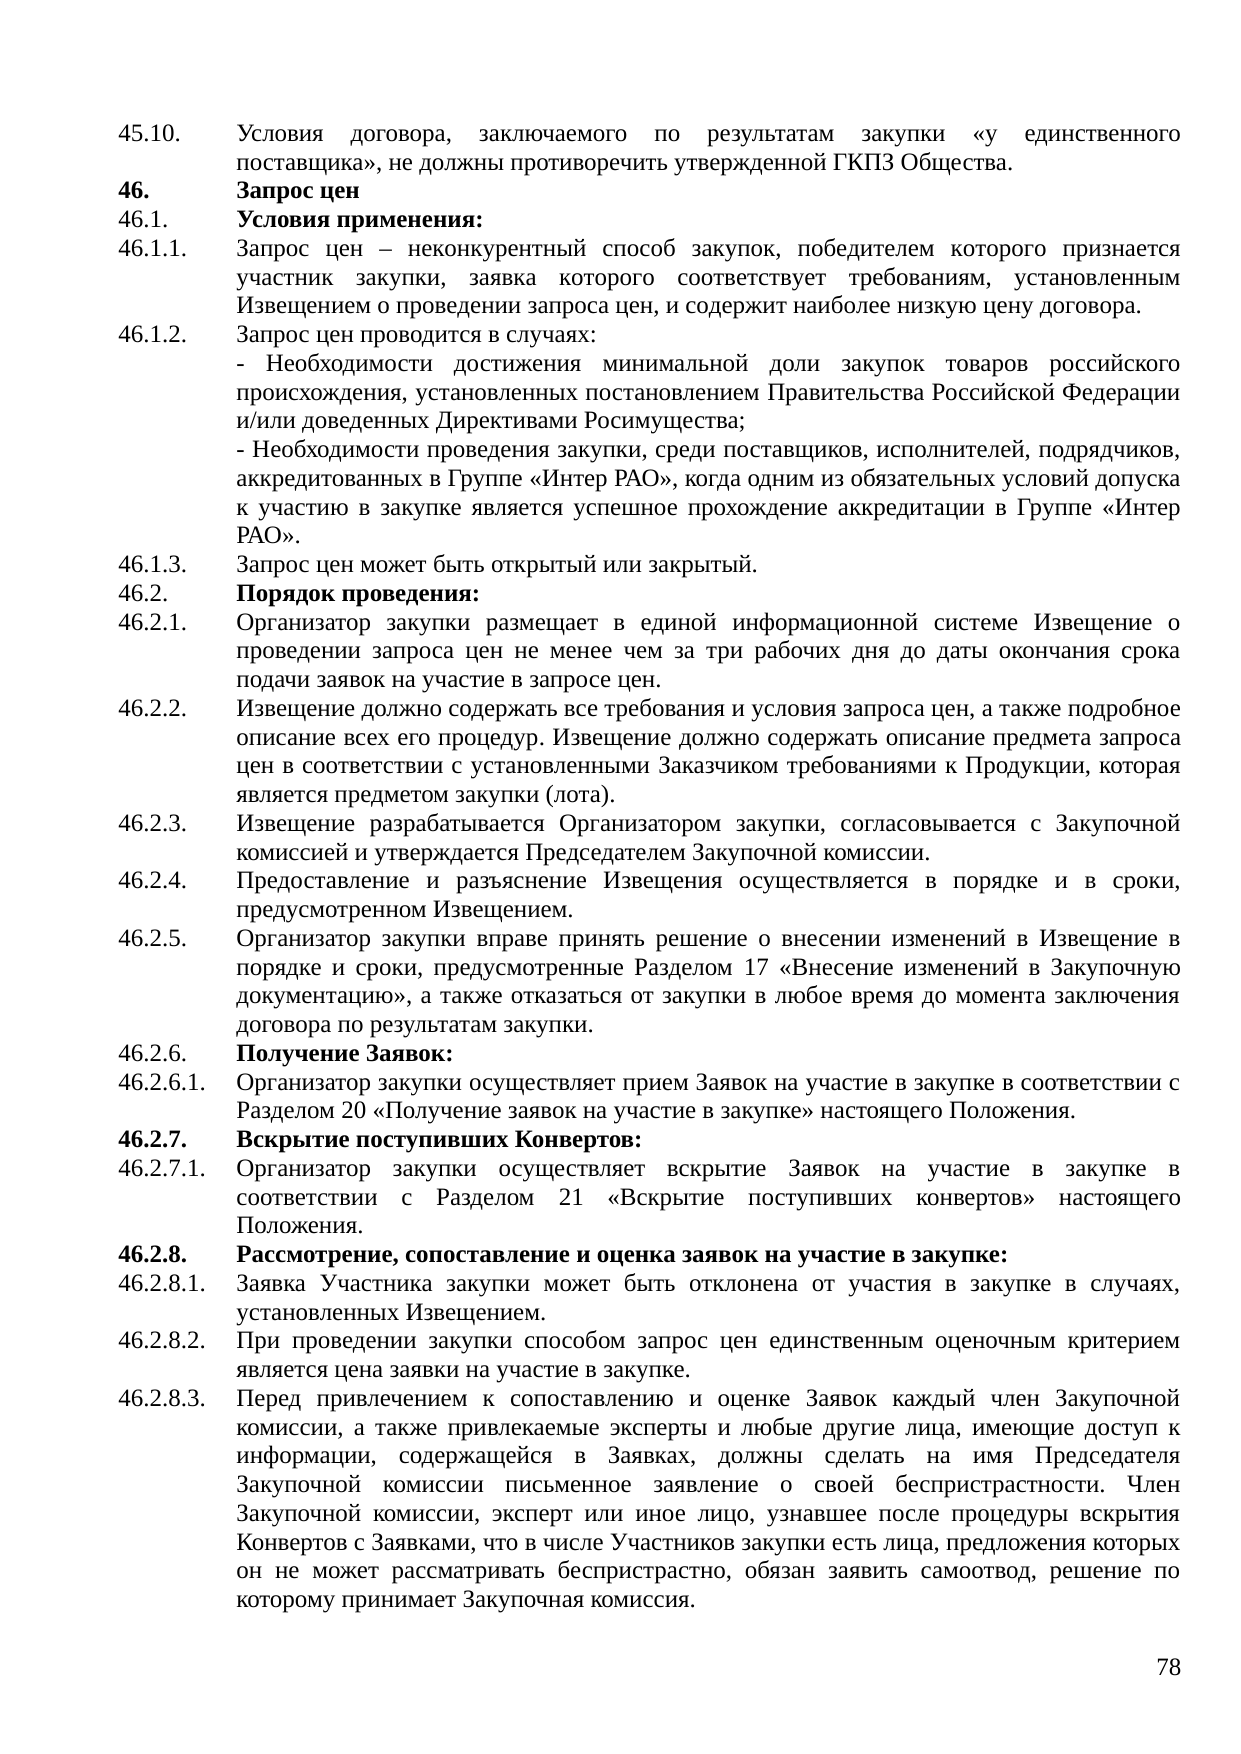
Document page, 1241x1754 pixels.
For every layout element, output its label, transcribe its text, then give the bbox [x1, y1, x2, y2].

list Запрос цен [118, 176, 1181, 204]
list Заявка Участника закупки может быть отклонена от участия в закупке в случаях, установленных Извещением. [118, 1268, 1181, 1326]
list Организатор закупки осуществляет прием Заявок на участие в закупке в соответствии с Разделом 20 «Получение заявок на участие в закупке» настоящего Положения. [118, 1067, 1181, 1124]
list Организатор закупки размещает в единой информационной системе Извещение о проведении запроса цен не менее чем за три рабочих дня до даты окончания срока подачи заявок на участие в запросе цен. [118, 607, 1181, 693]
list Извещение должно содержать все требования и условия запроса цен, а также подробное описание всех его процедур. Извещение должно содержать описание предмета запроса цен в соответствии с установленными Заказчиком требованиями к Продукции, которая является предметом закупки (лота). [118, 693, 1181, 808]
list Рассмотрение, сопоставление и оценка заявок на участие в закупке: [118, 1239, 1181, 1268]
list При проведении закупки способом запрос цен единственным оценочным критерием является цена заявки на участие в закупке. [118, 1326, 1181, 1383]
list Вскрытие поступивших Конвертов: [118, 1124, 1181, 1153]
list Организатор закупки осуществляет вскрытие Заявок на участие в закупке в соответствии с Разделом 21 «Вскрытие поступивших конвертов» настоящего Положения. [118, 1153, 1181, 1239]
text - Необходимости проведения закупки, среди поставщиков, исполнителей, подрядчиков, аккредитованных в Группе «Интер РАО», когда одним из обязательных условий допуска к участию в закупке является успешное прохождение аккредитации в Группе «Интер РАО». [236, 434, 1181, 549]
list Запрос цен проводится в случаях: [118, 319, 1181, 348]
list Получение Заявок: [118, 1038, 1181, 1067]
text - Необходимости достижения минимальной доли закупок товаров российского происхождения, установленных постановлением Правительства Российской Федерации и/или доведенных Директивами Росимущества; [236, 348, 1181, 434]
list Условия применения: [118, 204, 1181, 233]
list Извещение разрабатывается Организатором закупки, согласовывается с Закупочной комиссией и утверждается Председателем Закупочной комиссии. [118, 808, 1181, 866]
list Условия договора, заключаемого по результатам закупки «у единственного поставщика», не должны противоречить утвержденной ГКПЗ Общества. [118, 118, 1181, 176]
list Порядок проведения: [118, 578, 1181, 607]
list Перед привлечением к сопоставлению и оценке Заявок каждый член Закупочной комиссии, а также привлекаемые эксперты и любые другие лица, имеющие доступ к информации, содержащейся в Заявках, должны сделать на имя Председателя Закупочной комиссии письменное заявление о своей беспристрастности. Член Закупочной комиссии, эксперт или иное лицо, узнавшее после процедуры вскрытия Конвертов с Заявками, что в числе Участников закупки есть лица, предложения которых он не может рассматривать беспристрастно, обязан заявить самоотвод, решение по которому принимает Закупочная комиссия. [118, 1383, 1181, 1613]
list Запрос цен может быть открытый или закрытый. [118, 549, 1181, 578]
list Организатор закупки вправе принять решение о внесении изменений в Извещение в порядке и сроки, предусмотренные Разделом 17 «Внесение изменений в Закупочную документацию», а также отказаться от закупки в любое время до момента заключения договора по результатам закупки. [118, 923, 1181, 1038]
list Предоставление и разъяснение Извещения осуществляется в порядке и в сроки, предусмотренном Извещением. [118, 866, 1181, 923]
list Запрос цен – неконкурентный способ закупок, победителем которого признается участник закупки, заявка которого соответствует требованиям, установленным Извещением о проведении запроса цен, и содержит наиболее низкую цену договора. [118, 233, 1181, 319]
